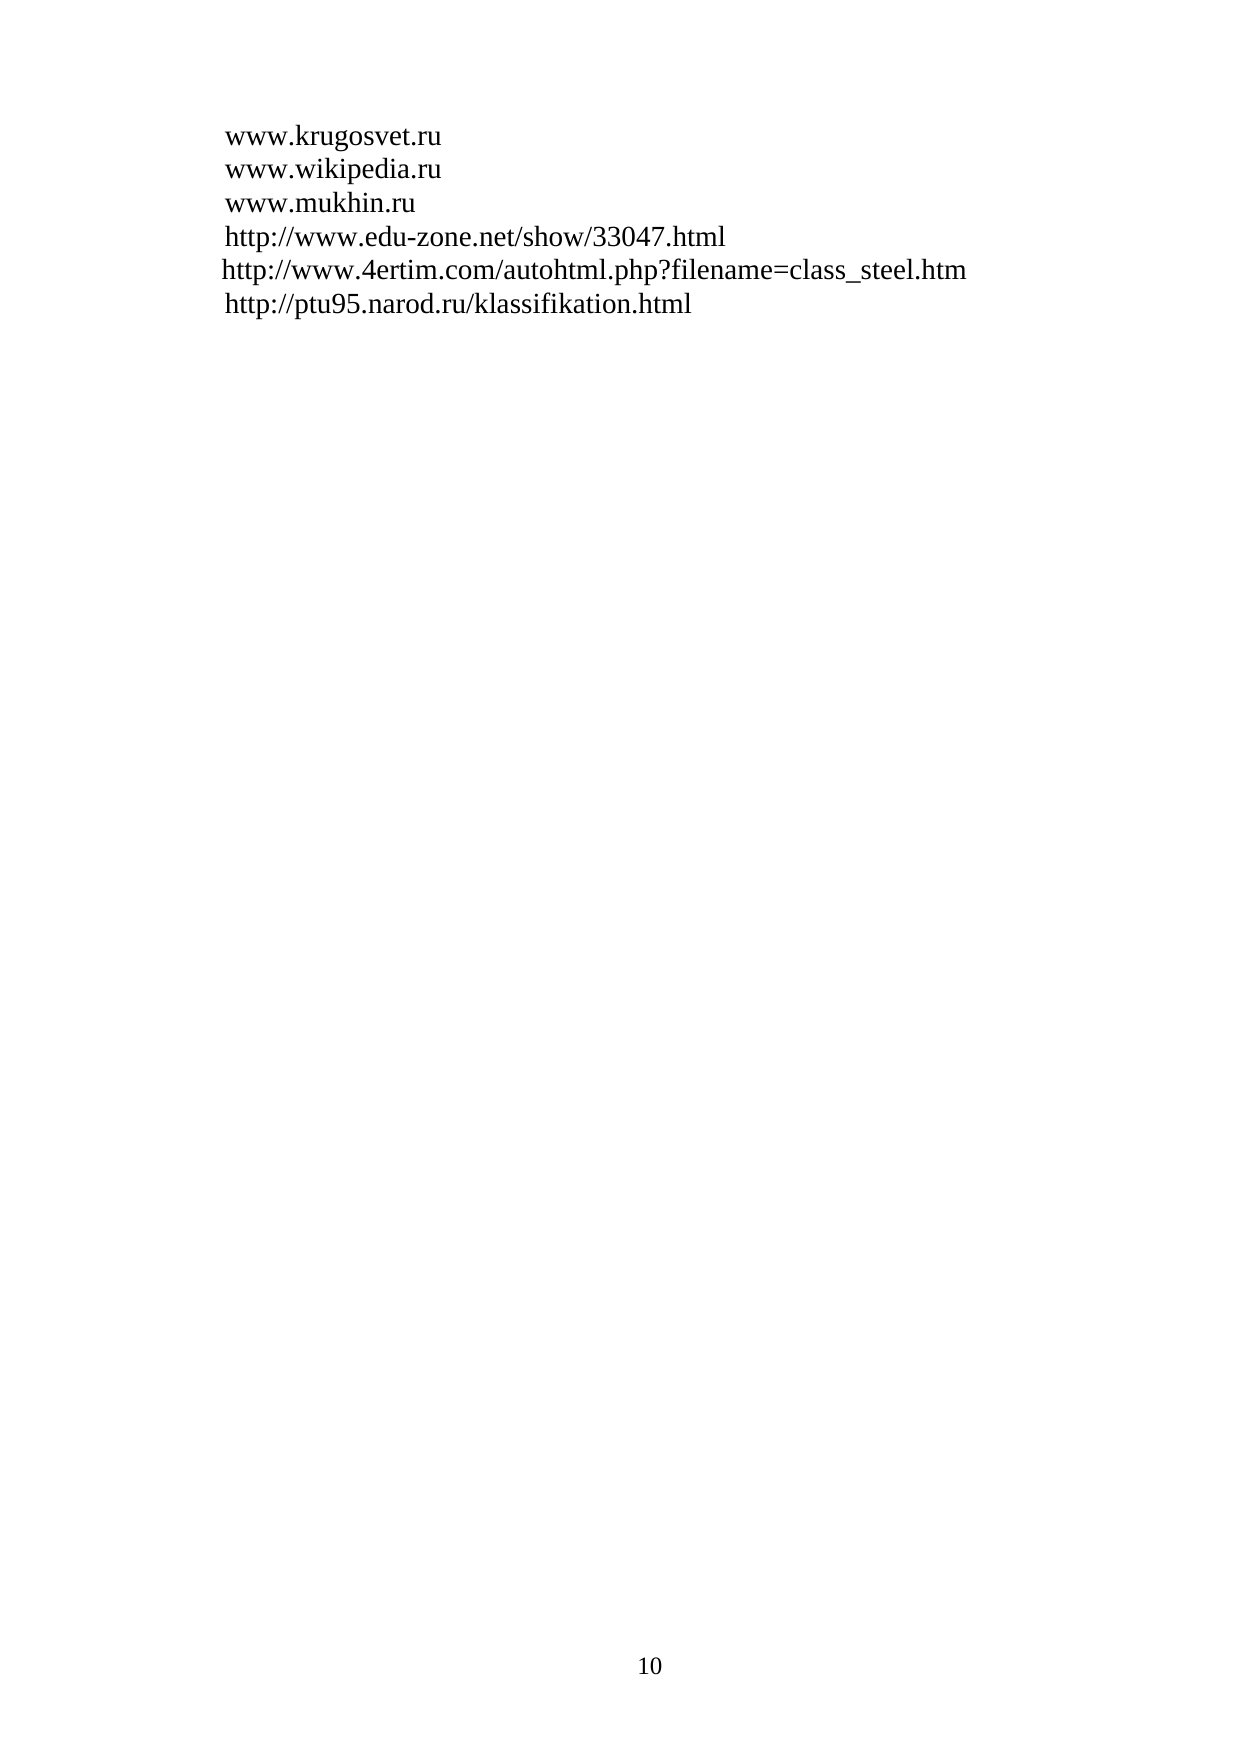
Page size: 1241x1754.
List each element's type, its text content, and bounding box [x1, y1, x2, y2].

text www.krugosvet.ru [148, 118, 1152, 152]
text http://www.edu-zone.net/show/33047.html http://www.4ertim.com/autohtml.php?filename=class_steel.htm [221, 219, 1152, 286]
text http://ptu95.narod.ru/klassifikation.html [148, 286, 1152, 319]
text www.mukhin.ru [148, 185, 1152, 219]
text www.wikipedia.ru [148, 152, 1152, 185]
